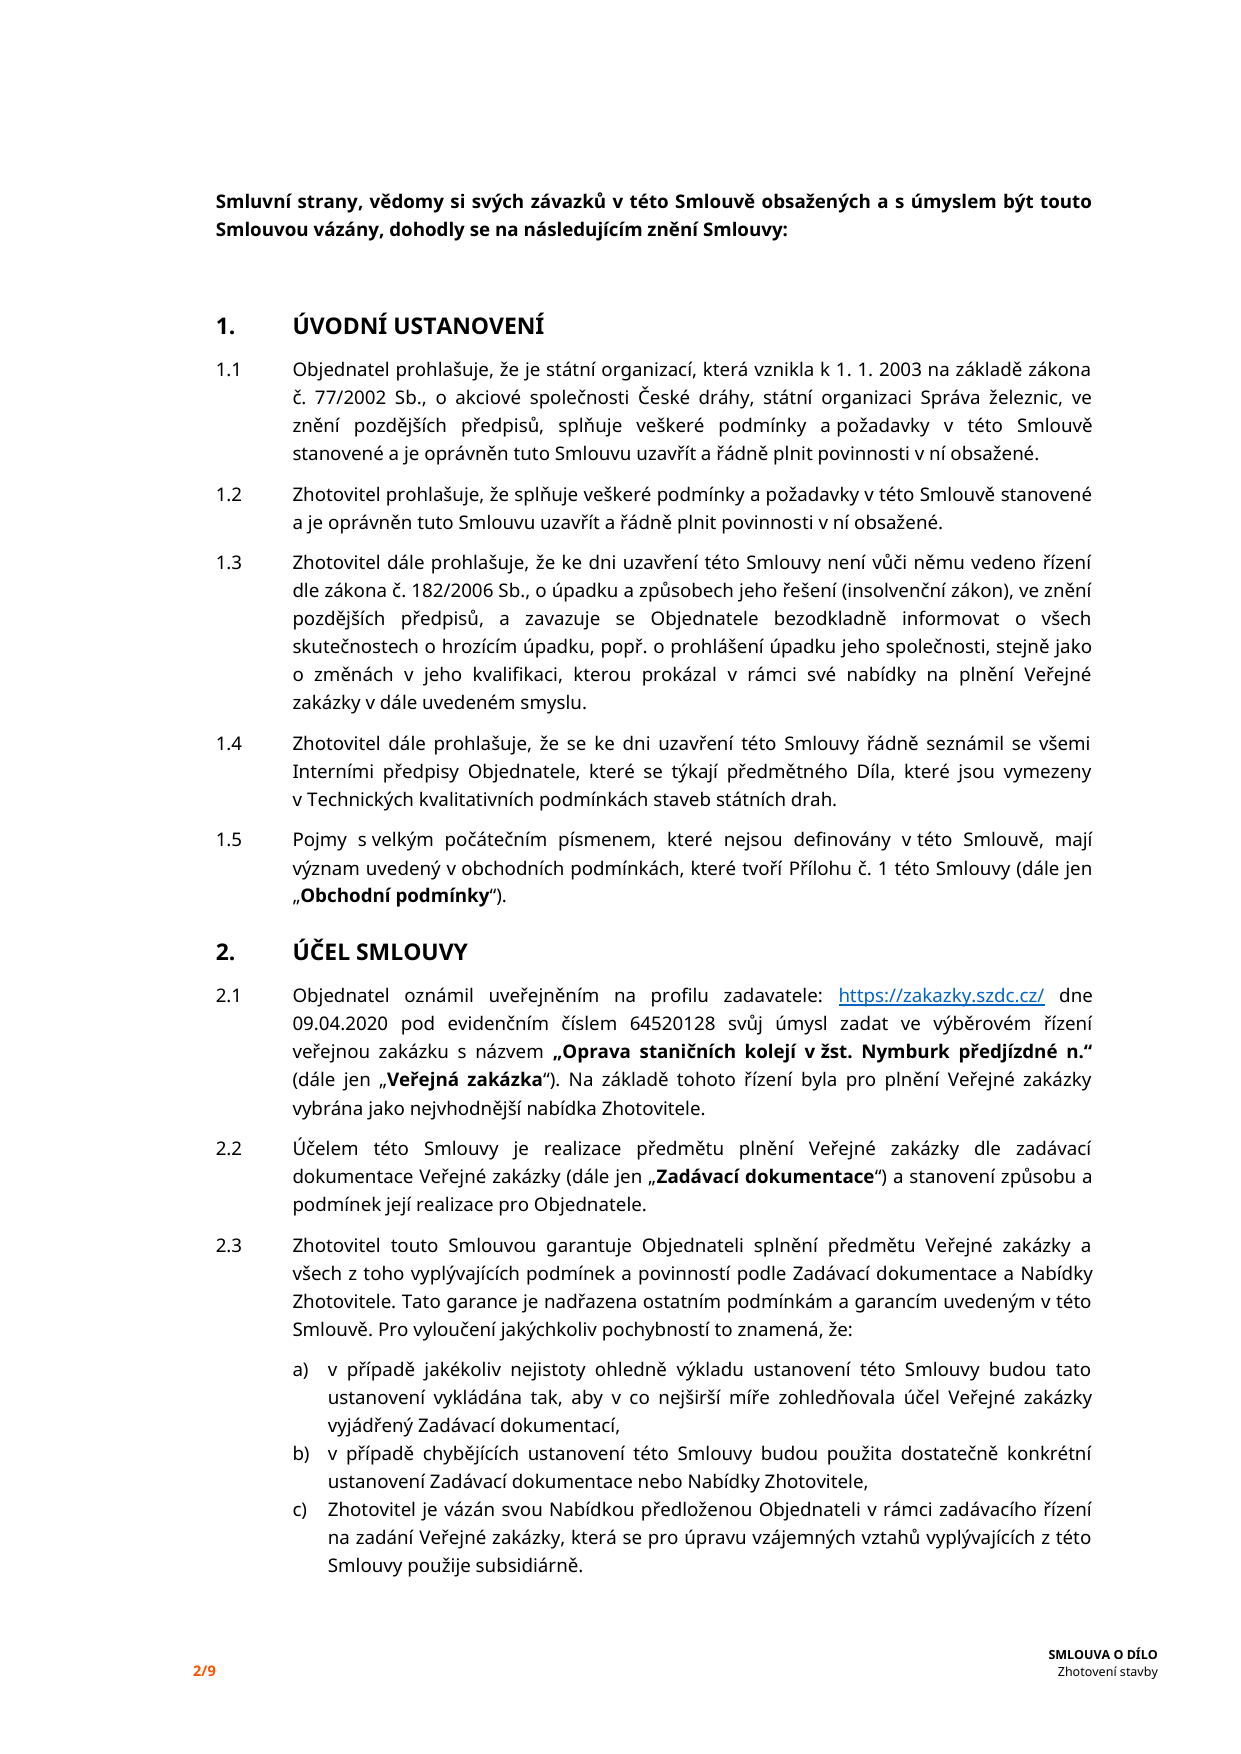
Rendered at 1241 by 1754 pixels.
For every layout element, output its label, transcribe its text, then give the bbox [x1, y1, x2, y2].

text Zhotovitel dále prohlašuje, že ke dni uzavření této Smlouvy není vůči němu vedeno řízení dle zákona č. 182/2006 Sb., o úpadku a způsobech jeho řešení (insolvenční zákon), ve znění pozdějších předpisů, a zavazuje se Objednatele bezodkladně informovat o všech skutečnostech o hrozícím úpadku, popř. o prohlášení úpadku jeho společnosti, stejně jako o změnách v jeho kvalifikaci, kterou prokázal v rámci své nabídky na plnění Veřejné zakázky v dále uvedeném smyslu. [216, 549, 1093, 715]
text ÚČEL SMLOUVY [216, 936, 1093, 967]
text Smluvní strany, vědomy si svých závazků v této Smlouvě obsažených a s úmyslem být touto Smlouvou vázány, dohodly se na následujícím znění Smlouvy: [216, 188, 1093, 242]
text v případě chybějících ustanovení této Smlouvy budou použita dostatečně konkrétní ustanovení Zadávací dokumentace nebo Nabídky Zhotovitele, [292, 1441, 1093, 1494]
text v případě jakékoliv nejistoty ohledně výkladu ustanovení této Smlouvy budou tato ustanovení vykládána tak, aby v co nejširší míře zohledňovala účel Veřejné zakázky vyjádřený Zadávací dokumentací, [292, 1356, 1093, 1438]
text Zhotovitel prohlašuje, že splňuje veškeré podmínky a požadavky v této Smlouvě stanovené a je oprávněn tuto Smlouvu uzavřít a řádně plnit povinnosti v ní obsažené. [216, 481, 1093, 534]
text Zhotovitel dále prohlašuje, že se ke dni uzavření této Smlouvy řádně seznámil se všemi Interními předpisy Objednatele, které se týkají předmětného Díla, které jsou vymezeny v Technických kvalitativních podmínkách staveb státních drah. [216, 730, 1093, 812]
text Zhotovitel touto Smlouvou garantuje Objednateli splnění předmětu Veřejné zakázky a všech z toho vyplývajících podmínek a povinností podle Zadávací dokumentace a Nabídky Zhotovitele. Tato garance je nadřazena ostatním podmínkám a garancím uvedeným v této Smlouvě. Pro vyloučení jakýchkoliv pochybností to znamená, že: [216, 1232, 1093, 1341]
text ÚVODNÍ USTANOVENÍ [216, 309, 1093, 341]
text Účelem této Smlouvy je realizace předmětu plnění Veřejné zakázky dle zadávací dokumentace Veřejné zakázky (dále jen „Zadávací dokumentace“) a stanovení způsobu a podmínek její realizace pro Objednatele. [216, 1135, 1093, 1217]
text Objednatel prohlašuje, že je státní organizací, která vznikla k 1. 1. 2003 na základě zákona č. 77/2002 Sb., o akciové společnosti České dráhy, státní organizaci Správa železnic, ve znění pozdějších předpisů, splňuje veškeré podmínky a požadavky v této Smlouvě stanovené a je oprávněn tuto Smlouvu uzavřít a řádně plnit povinnosti v ní obsažené. [216, 356, 1093, 466]
text Zhotovitel je vázán svou Nabídkou předloženou Objednateli v rámci zadávacího řízení na zadání Veřejné zakázky, která se pro úpravu vzájemných vztahů vyplývajících z této Smlouvy použije subsidiárně. [292, 1497, 1093, 1578]
text Pojmy s velkým počátečním písmenem, které nejsou definovány v této Smlouvě, mají význam uvedený v obchodních podmínkách, které tvoří Přílohu č. 1 této Smlouvy (dále jen „Obchodní podmínky“). [216, 827, 1093, 908]
text Objednatel oznámil uveřejněním na profilu zadavatele: https://zakazky.szdc.cz/ dne 09.04.2020 pod evidenčním číslem 64520128 svůj úmysl zadat ve výběrovém řízení veřejnou zakázku s názvem „Oprava staničních kolejí v žst. Nymburk předjízdné n.“ (dále jen „Veřejná zakázka“). Na základě tohoto řízení byla pro plnění Veřejné zakázky vybrána jako nejvhodnější nabídka Zhotovitele. [216, 983, 1093, 1120]
